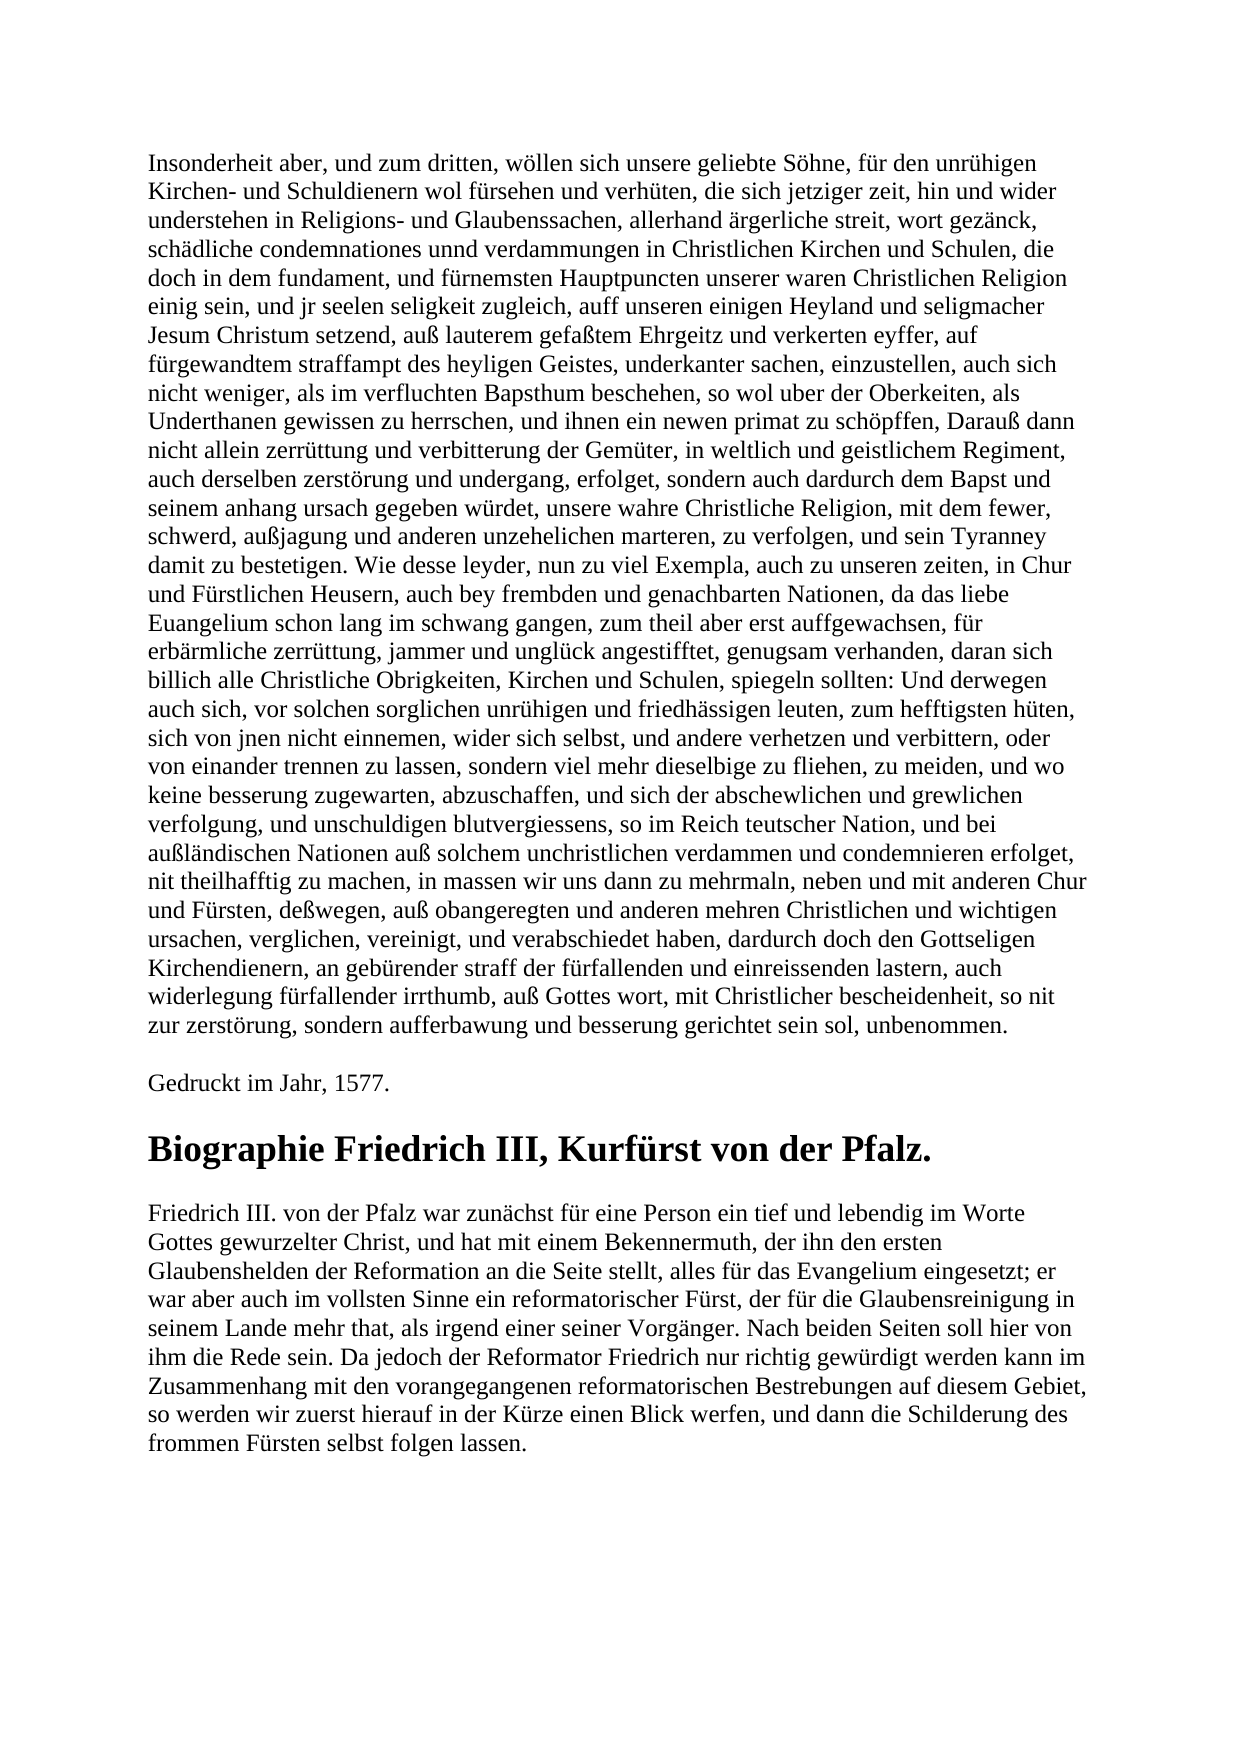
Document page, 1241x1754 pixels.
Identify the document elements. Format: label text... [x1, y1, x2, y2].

subtitle Biographie Friedrich III, Kurfürst von der Pfalz. [148, 1126, 1093, 1169]
text Friedrich III. von der Pfalz war zunächst für eine Person ein tief und lebendig im Worte Gottes gewurzelter Christ, und hat mit einem Bekennermuth, der ihn den ersten Glaubenshelden der Reformation an die Seite stellt, alles für das Evangelium eingesetzt; er war aber auch im vollsten Sinne ein reformatorischer Fürst, der für die Glaubensreinigung in seinem Lande mehr that, als irgend einer seiner Vorgänger. Nach beiden Seiten soll hier von ihm die Rede sein. Da jedoch der Reformator Friedrich nur richtig gewürdigt werden kann im Zusammenhang mit den vorangegangenen reformatorischen Bestrebungen auf diesem Gebiet, so werden wir zuerst hierauf in der Kürze einen Blick werfen, und dann die Schilderung des frommen Fürsten selbst folgen lassen. [148, 1198, 1093, 1457]
text Insonderheit aber, und zum dritten, wöllen sich unsere geliebte Söhne, für den unrühigen Kirchen- und Schuldienern wol fürsehen und verhüten, die sich jetziger zeit, hin und wider understehen in Religions- und Glaubenssachen, allerhand ärgerliche streit, wort gezänck, schädliche condemnationes unnd verdammungen in Christlichen Kirchen und Schulen, die doch in dem fundament, und fürnemsten Hauptpuncten unserer waren Christlichen Religion einig sein, und jr seelen seligkeit zugleich, auff unseren einigen Heyland und seligmacher Jesum Christum setzend, auß lauterem gefaßtem Ehrgeitz und verkerten eyffer, auf fürgewandtem straffampt des heyligen Geistes, underkanter sachen, einzustellen, auch sich nicht weniger, als im verfluchten Bapsthum beschehen, so wol uber der Oberkeiten, als Underthanen gewissen zu herrschen, und ihnen ein newen primat zu schöpffen, Darauß dann nicht allein zerrüttung und verbitterung der Gemüter, in weltlich und geistlichem Regiment, auch derselben zerstörung und undergang, erfolget, sondern auch dardurch dem Bapst und seinem anhang ursach gegeben würdet, unsere wahre Christliche Religion, mit dem fewer, schwerd, außjagung und anderen unzehelichen marteren, zu verfolgen, und sein Tyranney damit zu bestetigen. Wie desse leyder, nun zu viel Exempla, auch zu unseren zeiten, in Chur und Fürstlichen Heusern, auch bey frembden und genachbarten Nationen, da das liebe Euangelium schon lang im schwang gangen, zum theil aber erst auffgewachsen, für erbärmliche zerrüttung, jammer und unglück angestifftet, genugsam verhanden, daran sich billich alle Christliche Obrigkeiten, Kirchen und Schulen, spiegeln sollten: Und derwegen auch sich, vor solchen sorglichen unrühigen und friedhässigen leuten, zum hefftigsten hüten, sich von jnen nicht einnemen, wider sich selbst, und andere verhetzen und verbittern, oder von einander trennen zu lassen, sondern viel mehr dieselbige zu fliehen, zu meiden, und wo keine besserung zugewarten, abzuschaffen, und sich der abschewlichen und grewlichen verfolgung, und unschuldigen blutvergiessens, so im Reich teutscher Nation, und bei außländischen Nationen auß solchem unchristlichen verdammen und condemnieren erfolget, nit theilhafftig zu machen, in massen wir uns dann zu mehrmaln, neben und mit anderen Chur und Fürsten, deßwegen, auß obangeregten und anderen mehren Christlichen und wichtigen ursachen, verglichen, vereinigt, und verabschiedet haben, dardurch doch den Gottseligen Kirchendienern, an gebürender straff der fürfallenden und einreissenden lastern, auch widerlegung fürfallender irrthumb, auß Gottes wort, mit Christlicher bescheidenheit, so nit zur zerstörung, sondern aufferbawung und besserung gerichtet sein sol, unbenommen. [148, 148, 1093, 1039]
text Gedruckt im Jahr, 1577. [148, 1068, 1093, 1097]
